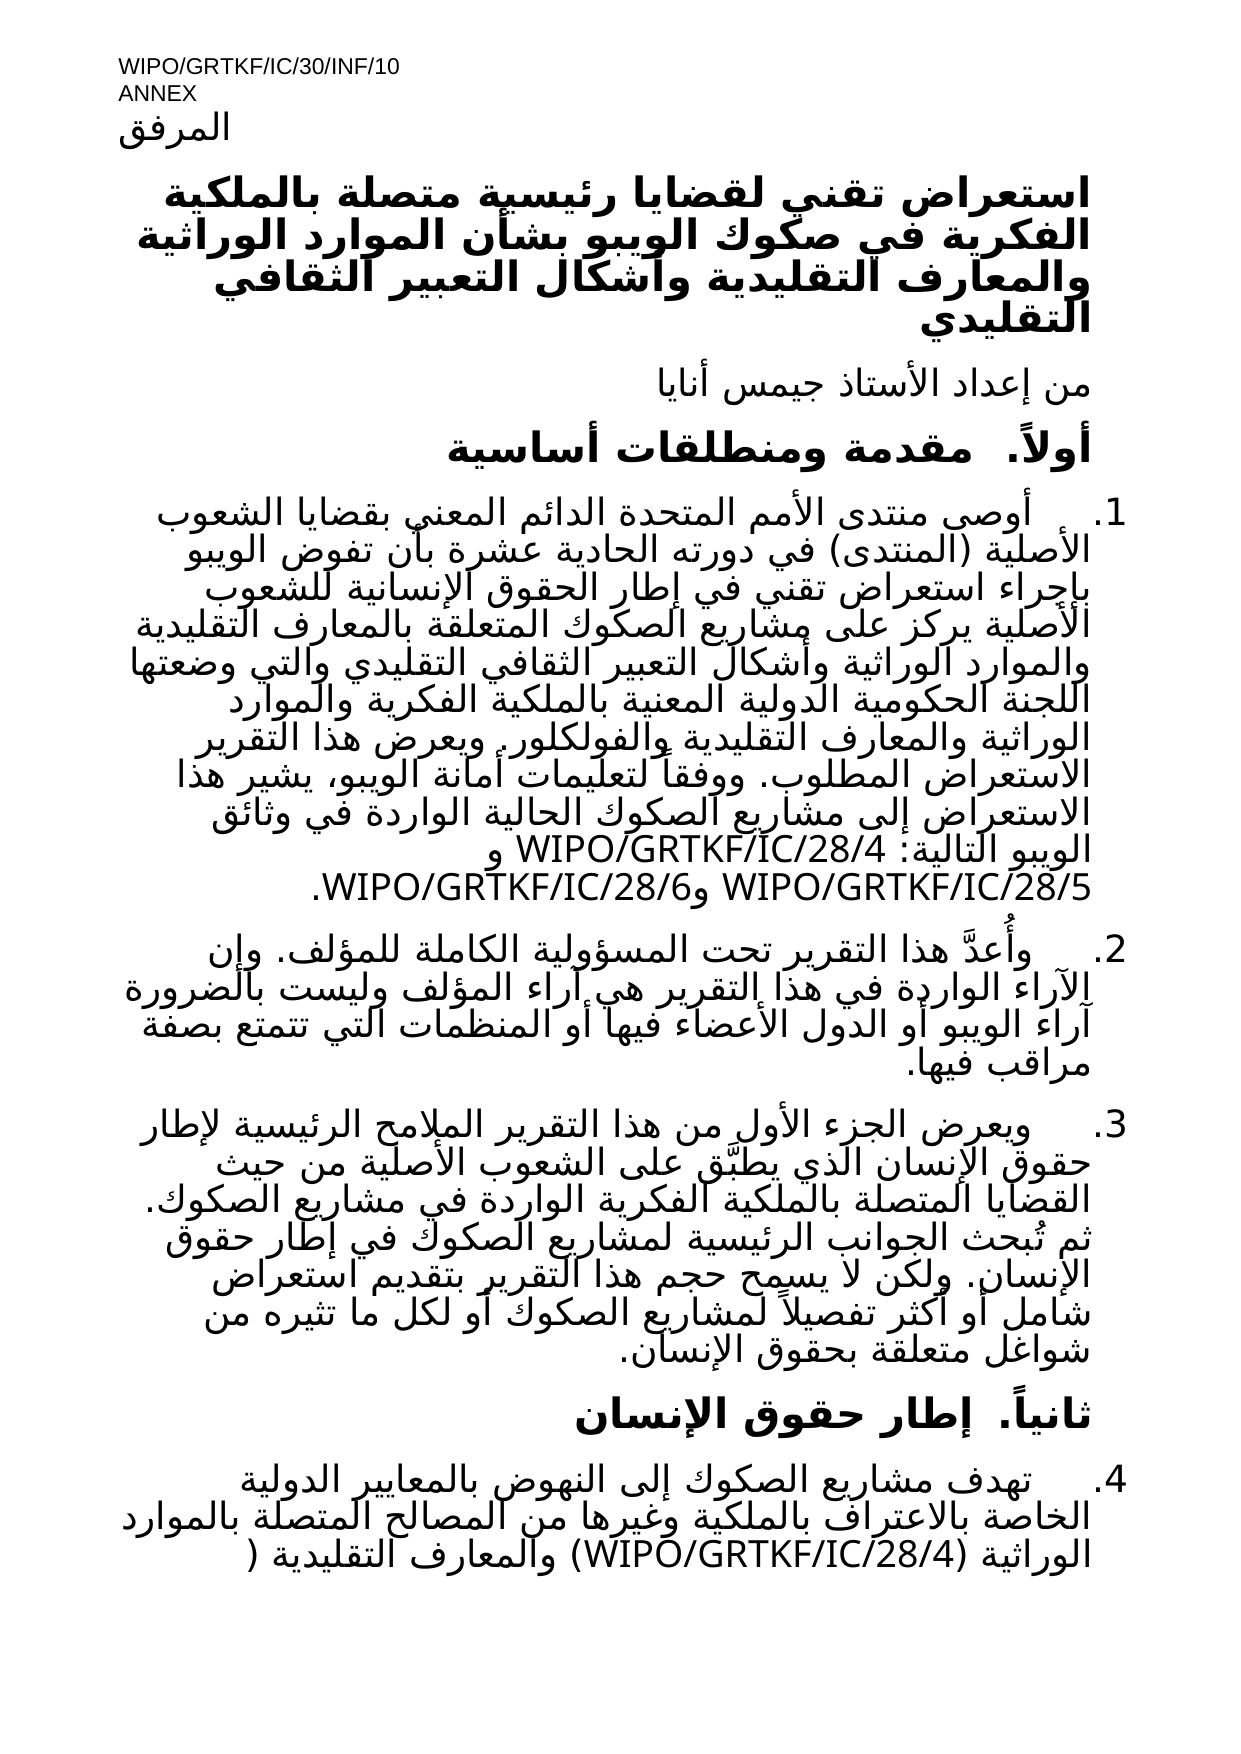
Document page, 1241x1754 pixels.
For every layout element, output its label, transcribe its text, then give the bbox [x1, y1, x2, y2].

list ويعرض الجزء الأول من هذا التقرير الملامح الرئيسية لإطار حقوق الإنسان الذي يطبَّق على الشعوب الأصلية من حيث القضايا المتصلة بالملكية الفكرية الواردة في مشاريع الصكوك. ثم تُبحث الجوانب الرئيسية لمشاريع الصكوك في إطار حقوق الإنسان. ولكن لا يسمح حجم هذا التقرير بتقديم استعراض شامل أو أكثر تفصيلاً لمشاريع الصكوك أو لكل ما تثيره من شواغل متعلقة بحقوق الإنسان. [118, 1108, 1092, 1370]
subtitle استعراض تقني لقضايا رئيسية متصلة بالملكية الفكرية في صكوك الويبو بشأن الموارد الوراثية والمعارف التقليدية وأشكال التعبير الثقافي التقليدي [118, 174, 1092, 341]
list أوصى منتدى الأمم المتحدة الدائم المعني بقضايا الشعوب الأصلية (المنتدى) في دورته الحادية عشرة بأن تفوض الويبو بإجراء استعراض تقني في إطار الحقوق الإنسانية للشعوب الأصلية يركز على مشاريع الصكوك المتعلقة بالمعارف التقليدية والموارد الوراثية وأشكال التعبير الثقافي التقليدي والتي وضعتها اللجنة الحكومية الدولية المعنية بالملكية الفكرية والموارد الوراثية والمعارف التقليدية والفولكلور. ويعرض هذا التقرير الاستعراض المطلوب. ووفقاً لتعليمات أمانة الويبو، يشير هذا الاستعراض إلى مشاريع الصكوك الحالية الواردة في وثائق الويبو التالية: WIPO/GRTKF/IC/28/4 وWIPO/GRTKF/IC/28/5 وWIPO/GRTKF/IC/28/6. [118, 495, 1092, 908]
list وأُعدَّ هذا التقرير تحت المسؤولية الكاملة للمؤلف. وإن الآراء الواردة في هذا التقرير هي آراء المؤلف وليست بالضرورة آراء الويبو أو الدول الأعضاء فيها أو المنظمات التي تتمتع بصفة مراقب فيها. [118, 933, 1092, 1083]
subtitle أولاً. مقدمة ومنطلقات أساسية [118, 429, 1092, 470]
subtitle ثانياً. إطار حقوق الإنسان [118, 1395, 1092, 1437]
text من إعداد الأستاذ جيمس أنايا [118, 366, 1092, 404]
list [118, 1462, 1092, 1574]
